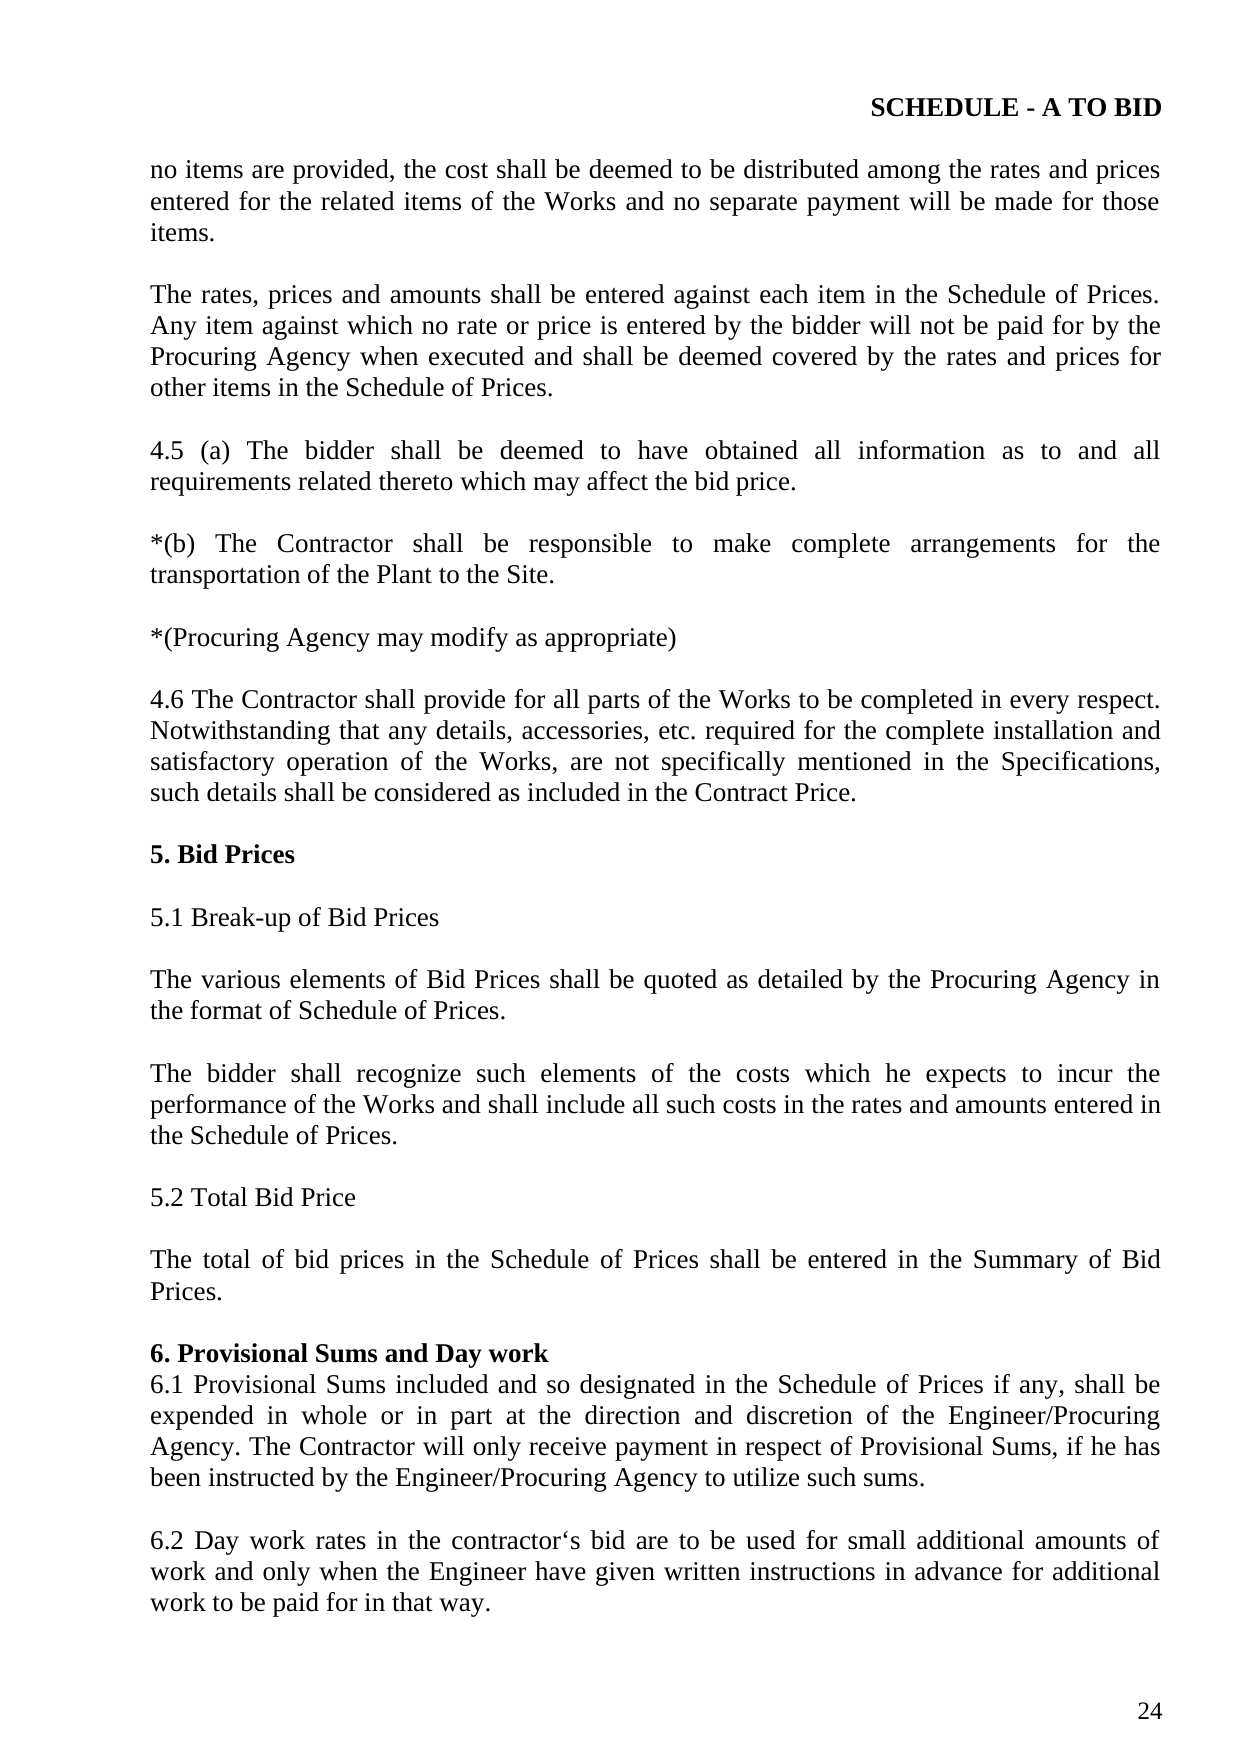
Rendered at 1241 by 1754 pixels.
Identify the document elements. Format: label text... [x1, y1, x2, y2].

text 4.6 The Contractor shall provide for all parts of the Works to be completed in every respect. Notwithstanding that any details, accessories, etc. required for the complete installation and satisfactory operation of the Works, are not specifically mentioned in the Specifications, such details shall be considered as included in the Contract Price. [150, 683, 1162, 807]
text SCHEDULE - A TO BID [150, 91, 1162, 122]
text 6.1 Provisional Sums included and so designated in the Schedule of Prices if any, shall be expended in whole or in part at the direction and discretion of the Engineer/Procuring Agency. The Contractor will only receive payment in respect of Provisional Sums, if he has been instructed by the Engineer/Procuring Agency to utilize such sums. [150, 1368, 1162, 1493]
text 5. Bid Prices [150, 839, 1162, 870]
text The rates, prices and amounts shall be entered against each item in the Schedule of Prices. Any item against which no rate or price is entered by the bidder will not be paid for by the Procuring Agency when executed and shall be deemed covered by the rates and prices for other items in the Schedule of Prices. [150, 278, 1162, 403]
text 4.5 (a) The bidder shall be deemed to have obtained all information as to and all requirements related thereto which may affect the bid price. [150, 434, 1162, 496]
text 5.1 Break-up of Bid Prices [150, 901, 1162, 932]
text *(Procuring Agency may modify as appropriate) [150, 621, 1162, 652]
text 6. Provisional Sums and Day work [150, 1337, 1162, 1368]
text The various elements of Bid Prices shall be quoted as detailed by the Procuring Agency in the format of Schedule of Prices. [150, 963, 1162, 1026]
text The bidder shall recognize such elements of the costs which he expects to incur the performance of the Works and shall include all such costs in the rates and amounts entered in the Schedule of Prices. [150, 1057, 1162, 1150]
text no items are provided, the cost shall be deemed to be distributed among the rates and prices entered for the related items of the Works and no separate payment will be made for those items. [150, 153, 1162, 247]
text *(b) The Contractor shall be responsible to make complete arrangements for the transportation of the Plant to the Site. [150, 527, 1162, 589]
text The total of bid prices in the Schedule of Prices shall be entered in the Summary of Bid Prices. [150, 1243, 1162, 1306]
text 6.2 Day work rates in the contractor‘s bid are to be used for small additional amounts of work and only when the Engineer have given written instructions in advance for additional work to be paid for in that way. [150, 1524, 1162, 1617]
text 5.2 Total Bid Price [150, 1181, 1162, 1212]
